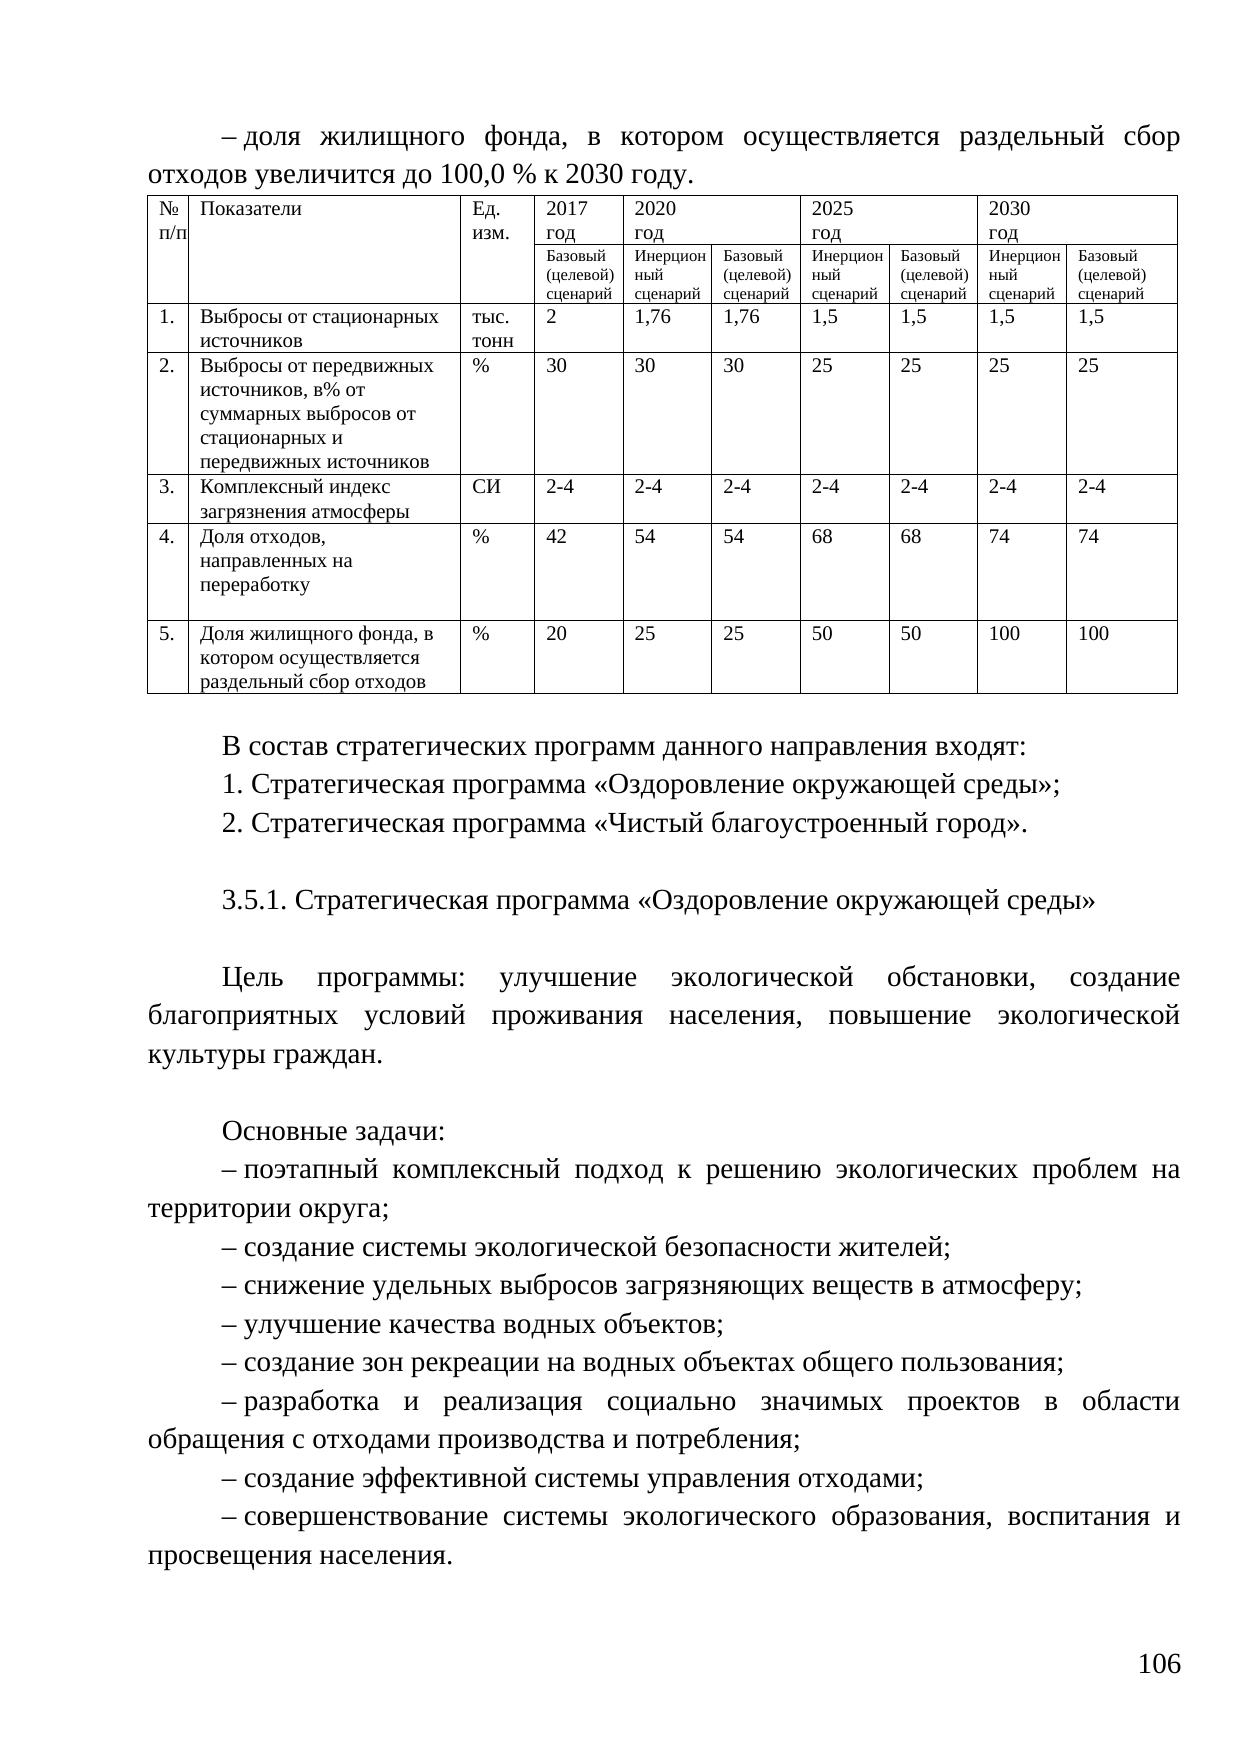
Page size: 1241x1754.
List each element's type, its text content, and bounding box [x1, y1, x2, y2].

text 2. Стратегическая программа «Чистый благоустроенный город». [148, 805, 1181, 838]
table_cell 74 [1067, 524, 1177, 620]
table_cell 25 [712, 621, 800, 693]
table_header 2025 год [801, 196, 977, 244]
table_cell 2. [148, 353, 188, 473]
table_cell % [461, 621, 534, 693]
table_cell 1,5 [978, 304, 1066, 352]
table_cell 2-4 [978, 475, 1066, 523]
table_header Показатели [189, 196, 460, 303]
table_cell % [461, 353, 534, 473]
table_cell Базовый (целевой) сценарий [890, 245, 977, 303]
table_cell 2-4 [535, 475, 623, 523]
table_cell 2-4 [801, 475, 889, 523]
table_cell 50 [890, 621, 977, 693]
table_cell 25 [1067, 353, 1177, 473]
table_cell Доля отходов, направленных на переработку [189, 524, 460, 620]
table_cell 2-4 [624, 475, 711, 523]
table_cell 2-4 [712, 475, 800, 523]
table_header 2020 год [624, 196, 800, 244]
table_header Ед. изм. [461, 196, 534, 303]
text – разработка и реализация социально значимых проектов в области обращения с отходами производства и потребления; [148, 1383, 1181, 1455]
table_cell 100 [978, 621, 1066, 693]
table_cell 2-4 [890, 475, 977, 523]
table_header № п/п [148, 196, 188, 303]
table_cell Базовый (целевой) сценарий [535, 245, 623, 303]
table_cell 42 [535, 524, 623, 620]
table_cell 25 [801, 353, 889, 473]
table_cell тыс. тонн [461, 304, 534, 352]
table_cell 25 [624, 621, 711, 693]
table_cell Доля жилищного фонда, в котором осуществляется раздельный сбор отходов [189, 621, 460, 693]
table_cell 20 [535, 621, 623, 693]
text – создание эффективной системы управления отходами; [148, 1460, 1181, 1493]
table_cell 1,5 [890, 304, 977, 352]
text 3.5.1. Стратегическая программа «Оздоровление окружающей среды» [148, 882, 1181, 915]
table_cell Инерционный сценарий [624, 245, 711, 303]
text В состав стратегических программ данного направления входят: [148, 728, 1181, 761]
table_cell 1,5 [801, 304, 889, 352]
table_cell 1,76 [712, 304, 800, 352]
table_cell Инерционный сценарий [801, 245, 889, 303]
table_header 2017 год [535, 196, 623, 244]
table_cell 5. [148, 621, 188, 693]
table_cell Базовый (целевой) сценарий [1067, 245, 1177, 303]
text Основные задачи: [148, 1113, 1181, 1147]
table_cell Выбросы от передвижных источников, в% от суммарных выбросов от стационарных и передвижных источников [189, 353, 460, 473]
table_cell 54 [712, 524, 800, 620]
table_cell 1,5 [1067, 304, 1177, 352]
table_cell 50 [801, 621, 889, 693]
table_cell Выбросы от стационарных источников [189, 304, 460, 352]
table_cell 68 [890, 524, 977, 620]
table_cell 25 [890, 353, 977, 473]
text – создание зон рекреации на водных объектах общего пользования; [148, 1344, 1181, 1378]
table_cell 30 [624, 353, 711, 473]
table_cell Базовый (целевой) сценарий [712, 245, 800, 303]
table_cell 100 [1067, 621, 1177, 693]
text – совершенствование системы экологического образования, воспитания и просвещения населения. [148, 1498, 1181, 1571]
table_cell 4. [148, 524, 188, 620]
table_cell % [461, 524, 534, 620]
text – поэтапный комплексный подход к решению экологических проблем на территории округа; [148, 1152, 1181, 1224]
text 1. Стратегическая программа «Оздоровление окружающей среды»; [148, 766, 1181, 800]
table_cell 74 [978, 524, 1066, 620]
table_cell СИ [461, 475, 534, 523]
table_cell Комплексный индекс загрязнения атмосферы [189, 475, 460, 523]
text Цель программы: улучшение экологической обстановки, создание благоприятных условий проживания населения, повышение экологической культуры граждан. [148, 959, 1181, 1069]
table_cell 2 [535, 304, 623, 352]
table_cell 30 [535, 353, 623, 473]
text – улучшение качества водных объектов; [148, 1306, 1181, 1339]
table_cell 3. [148, 475, 188, 523]
table_cell 68 [801, 524, 889, 620]
text – создание системы экологической безопасности жителей; [148, 1229, 1181, 1262]
table_header 2030 год [978, 196, 1177, 244]
table_cell 54 [624, 524, 711, 620]
text – доля жилищного фонда, в котором осуществляется раздельный сбор отходов увеличится до 100,0 % к 2030 году. [148, 118, 1181, 190]
table_cell 25 [978, 353, 1066, 473]
table_cell 2-4 [1067, 475, 1177, 523]
text – снижение удельных выбросов загрязняющих веществ в атмосферу; [148, 1267, 1181, 1301]
table_cell 1,76 [624, 304, 711, 352]
table_cell Инерционный сценарий [978, 245, 1066, 303]
table_cell 30 [712, 353, 800, 473]
table_cell 1. [148, 304, 188, 352]
